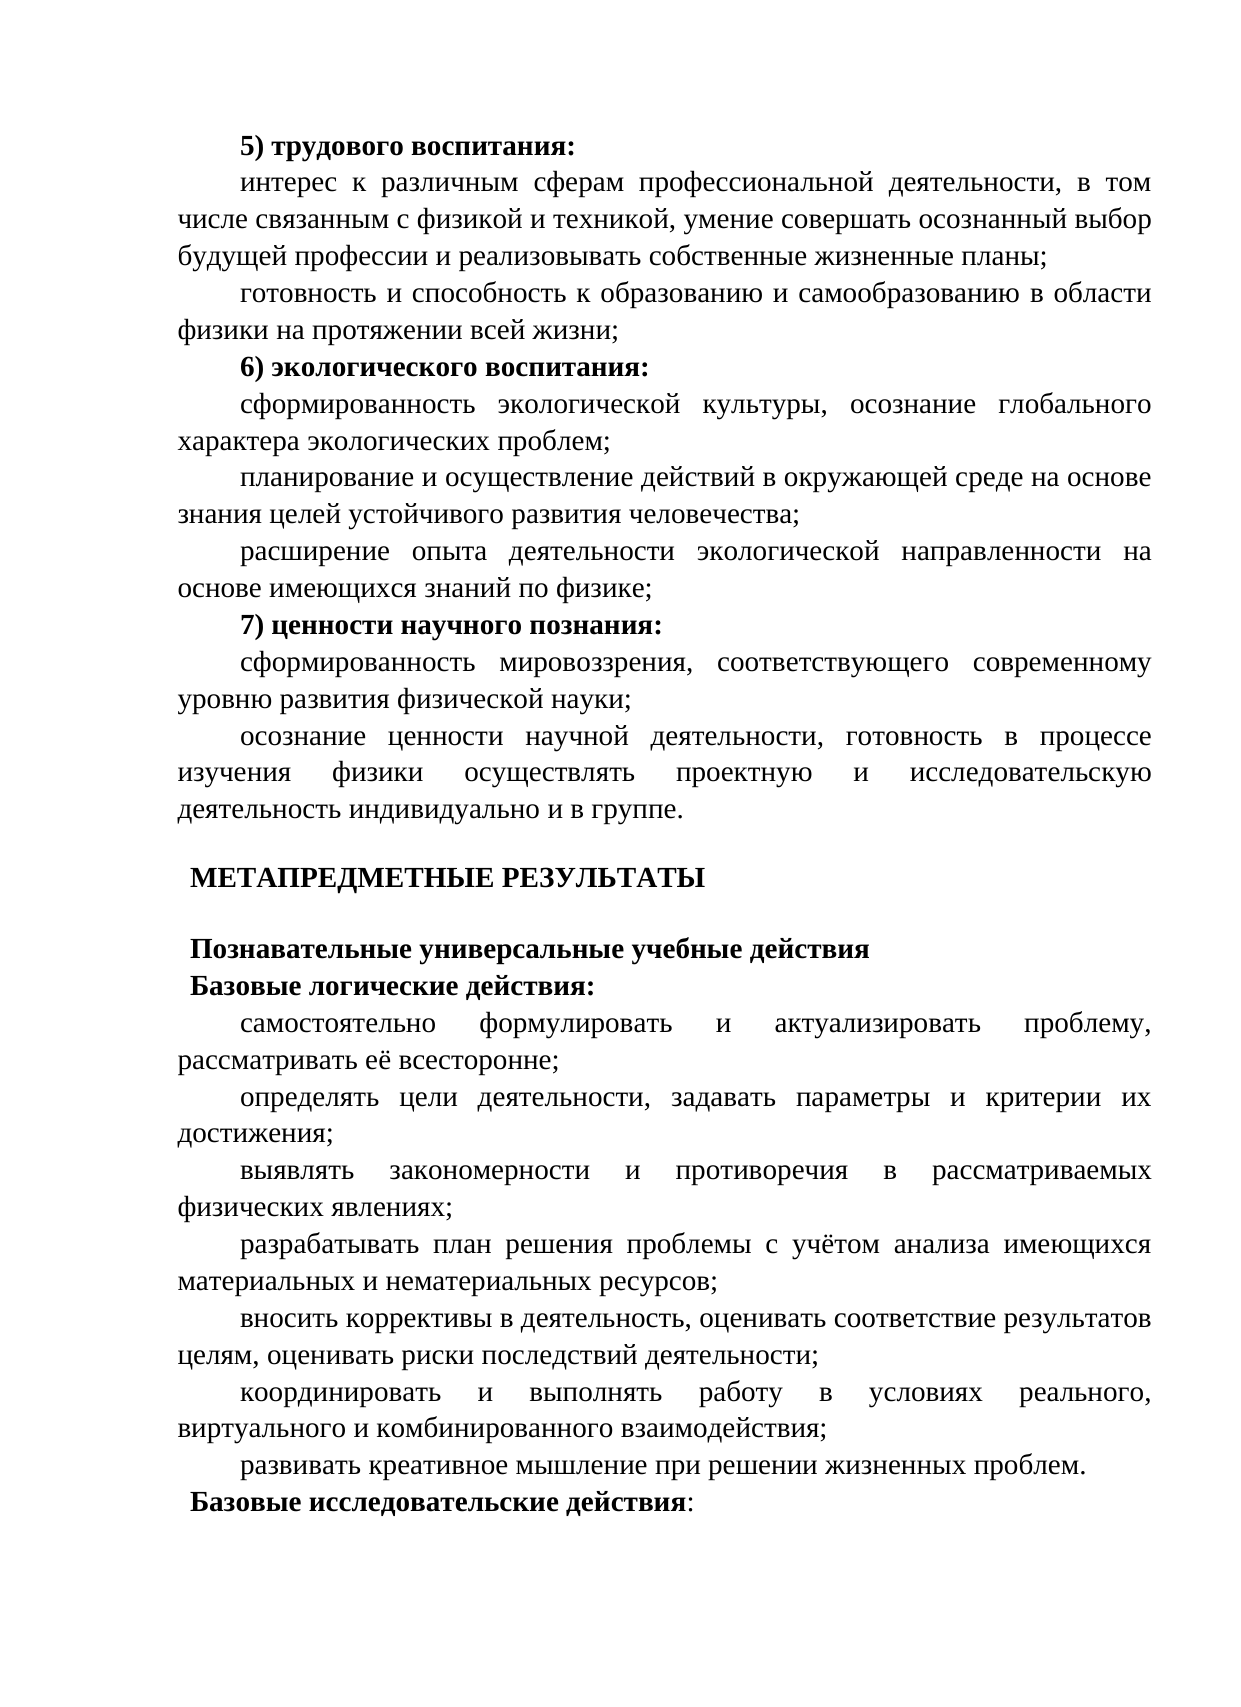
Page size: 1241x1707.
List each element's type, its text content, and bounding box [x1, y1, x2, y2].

text развивать креативное мышление при решении жизненных проблем. [177, 1447, 1152, 1481]
text координировать и выполнять работу в условиях реального, виртуального и комбинированного взаимодействия; [177, 1374, 1152, 1444]
text готовность и способность к образованию и самообразованию в области физики на протяжении всей жизни; [177, 275, 1152, 346]
text разрабатывать план решения проблемы с учётом анализа имеющихся материальных и нематериальных ресурсов; [177, 1226, 1152, 1297]
text МЕТАПРЕДМЕТНЫЕ РЕЗУЛЬТАТЫ [190, 861, 1152, 894]
text 6) экологического воспитания: [177, 349, 1152, 382]
text Базовые логические действия: [190, 968, 1152, 1002]
text планирование и осуществление действий в окружающей среде на основе знания целей устойчивого развития человечества; [177, 459, 1152, 530]
text Познавательные универсальные учебные действия [190, 931, 1152, 965]
text сформированность мировоззрения, соответствующего современному уровню развития физической науки; [177, 644, 1152, 714]
text интерес к различным сферам профессиональной деятельности, в том числе связанным с физикой и техникой, умение совершать осознанный выбор будущей профессии и реализовывать собственные жизненные планы; [177, 164, 1152, 272]
text определять цели деятельности, задавать параметры и критерии их достижения; [177, 1079, 1152, 1149]
text Базовые исследовательские действия: [190, 1484, 1152, 1518]
text сформированность экологической культуры, осознание глобального характера экологических проблем; [177, 386, 1152, 456]
text 7) ценности научного познания: [177, 607, 1152, 641]
text 5) трудового воспитания: [177, 128, 1152, 161]
text самостоятельно формулировать и актуализировать проблему, рассматривать её всесторонне; [177, 1005, 1152, 1075]
text вносить коррективы в деятельность, оценивать соответствие результатов целям, оценивать риски последствий деятельности; [177, 1300, 1152, 1370]
text выявлять закономерности и противоречия в рассматриваемых физических явлениях; [177, 1152, 1152, 1223]
text осознание ценности научной деятельности, готовность в процессе изучения физики осуществлять проектную и исследовательскую деятельность индивидуально и в группе. [177, 718, 1152, 825]
text расширение опыта деятельности экологической направленности на основе имеющихся знаний по физике; [177, 533, 1152, 604]
